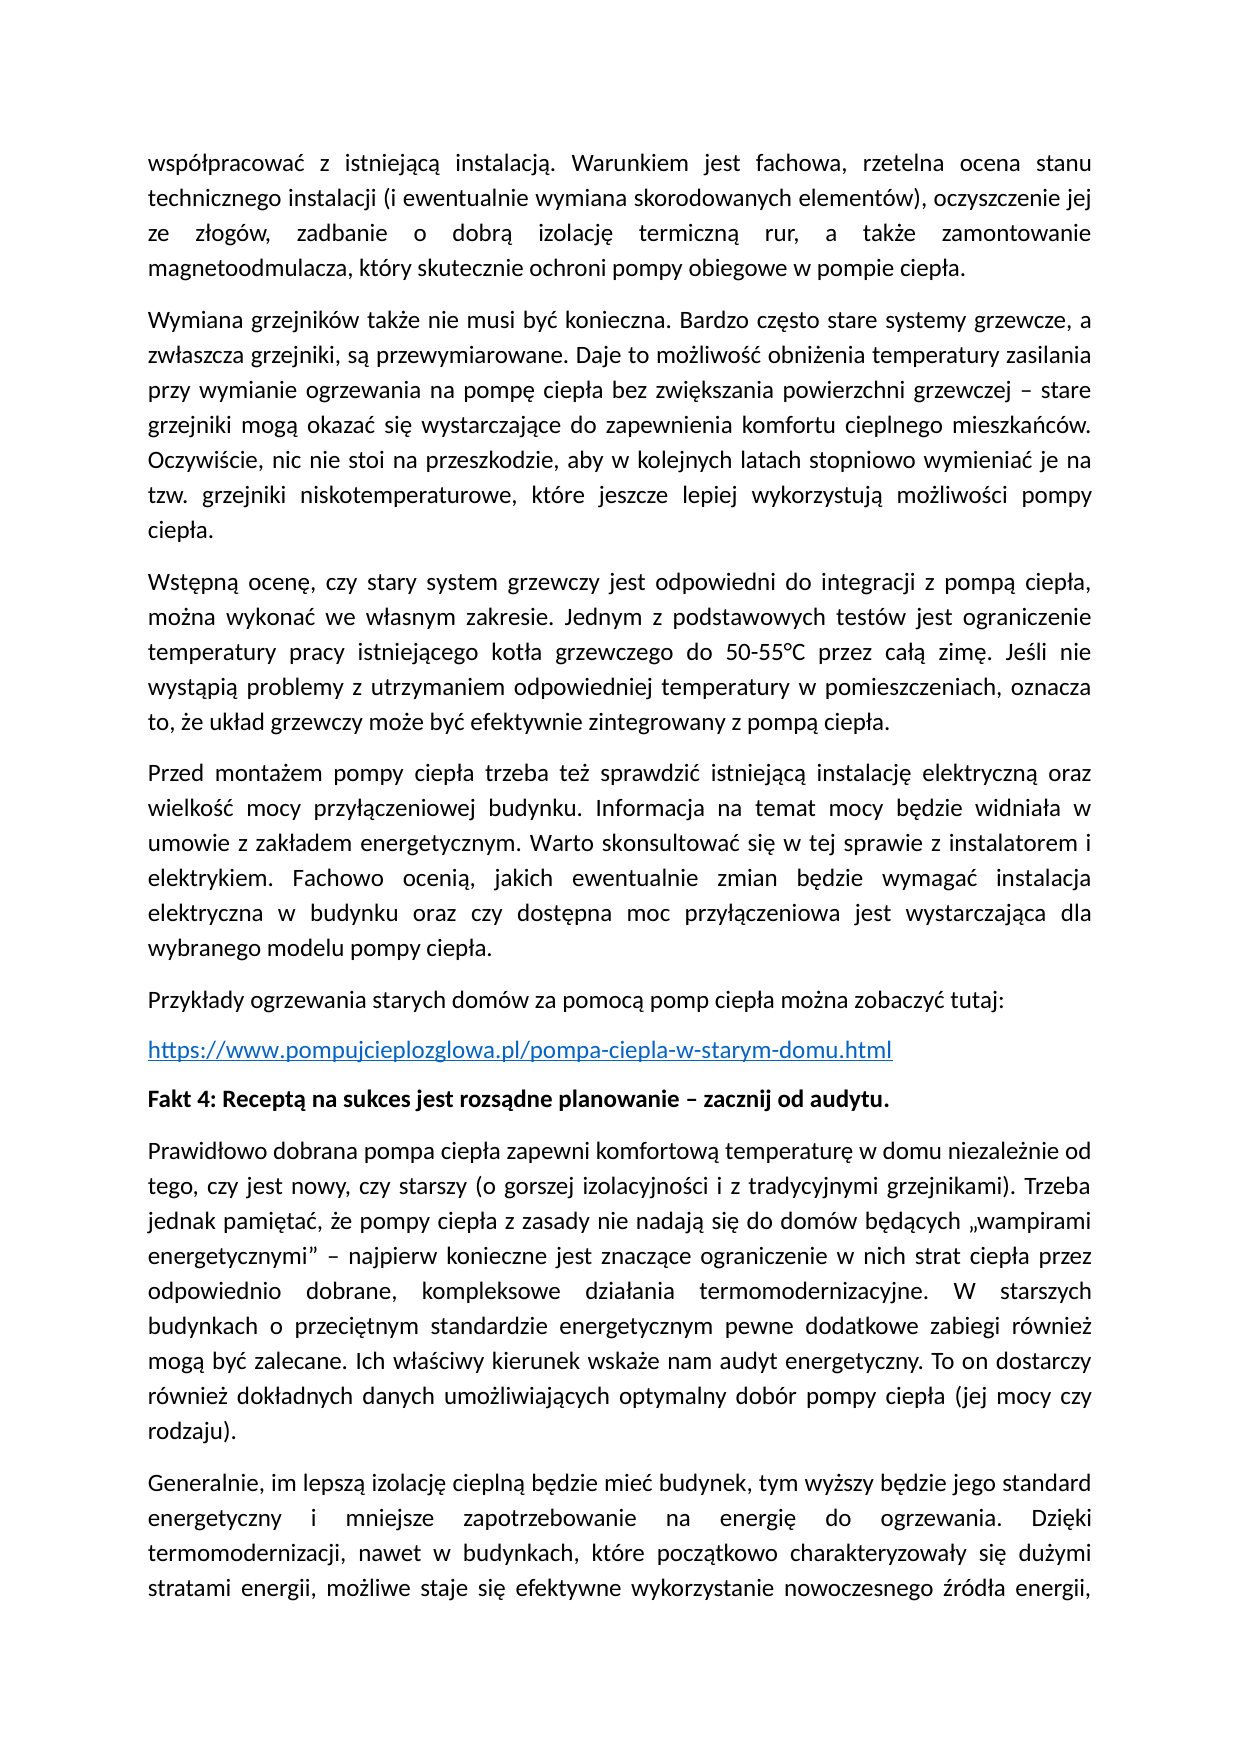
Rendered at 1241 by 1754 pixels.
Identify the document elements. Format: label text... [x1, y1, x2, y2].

text Wymiana grzejników także nie musi być konieczna. Bardzo często stare systemy grzewcze, a zwłaszcza grzejniki, są przewymiarowane. Daje to możliwość obniżenia temperatury zasilania przy wymianie ogrzewania na pompę ciepła bez zwiększania powierzchni grzewczej – stare grzejniki mogą okazać się wystarczające do zapewnienia komfortu cieplnego mieszkańców. Oczywiście, nic nie stoi na przeszkodzie, aby w kolejnych latach stopniowo wymieniać je na tzw. grzejniki niskotemperaturowe, które jeszcze lepiej wykorzystują możliwości pompy ciepła. [148, 304, 1093, 545]
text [148, 1467, 1093, 1602]
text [148, 148, 1093, 283]
text Prawidłowo dobrana pompa ciepła zapewni komfortową temperaturę w domu niezależnie od tego, czy jest nowy, czy starszy (o gorszej izolacyjności i z tradycyjnymi grzejnikami). Trzeba jednak pamiętać, że pompy ciepła z zasady nie nadają się do domów będących „wampirami energetycznymi” – najpierw konieczne jest znaczące ograniczenie w nich strat ciepła przez odpowiednio dobrane, kompleksowe działania termomodernizacyjne. W starszych budynkach o przeciętnym standardzie energetycznym pewne dodatkowe zabiegi również mogą być zalecane. Ich właściwy kierunek wskaże nam audyt energetyczny. To on dostarczy również dokładnych danych umożliwiających optymalny dobór pompy ciepła (jej mocy czy rodzaju). [148, 1135, 1093, 1446]
text Fakt 4: Receptą na sukces jest rozsądne planowanie – zacznij od audytu. [148, 1083, 1093, 1114]
text https://www.pompujcieplozglowa.pl/pompa-ciepla-w-starym-domu.html [148, 1034, 1093, 1064]
text Wstępną ocenę, czy stary system grzewczy jest odpowiedni do integracji z pompą ciepła, można wykonać we własnym zakresie. Jednym z podstawowych testów jest ograniczenie temperatury pracy istniejącego kotła grzewczego do 50-55°C przez całą zimę. Jeśli nie wystąpią problemy z utrzymaniem odpowiedniej temperatury w pomieszczeniach, oznacza to, że układ grzewczy może być efektywnie zintegrowany z pompą ciepła. [148, 566, 1093, 736]
text Przykłady ogrzewania starych domów za pomocą pomp ciepła można zobaczyć tutaj: [148, 984, 1093, 1015]
text Przed montażem pompy ciepła trzeba też sprawdzić istniejącą instalację elektryczną oraz wielkość mocy przyłączeniowej budynku. Informacja na temat mocy będzie widniała w umowie z zakładem energetycznym. Warto skonsultować się w tej sprawie z instalatorem i elektrykiem. Fachowo ocenią, jakich ewentualnie zmian będzie wymagać instalacja elektryczna w budynku oraz czy dostępna moc przyłączeniowa jest wystarczająca dla wybranego modelu pompy ciepła. [148, 758, 1093, 963]
